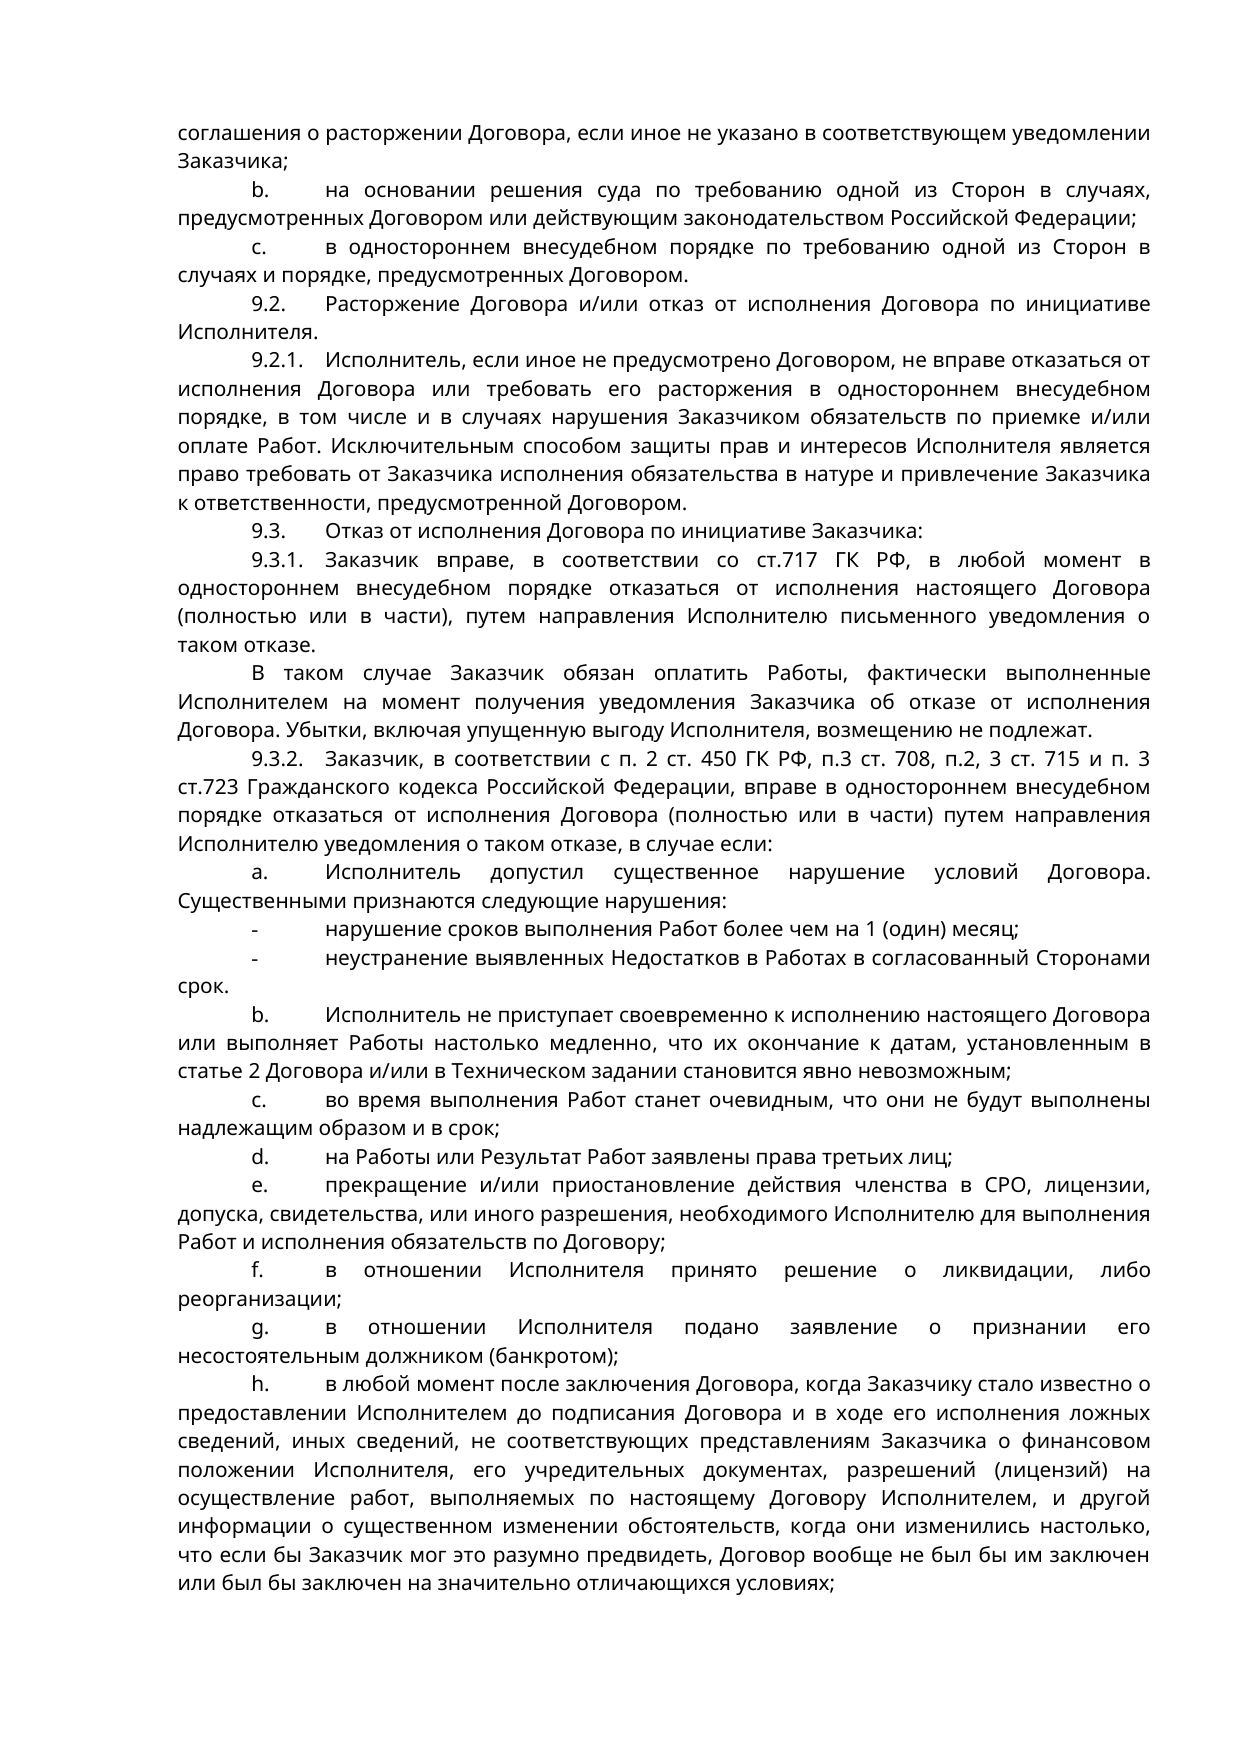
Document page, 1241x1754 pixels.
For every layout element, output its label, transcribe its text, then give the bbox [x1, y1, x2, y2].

list во время выполнения Работ станет очевидным, что они не будут выполнены надлежащим образом и в срок; [177, 1085, 1152, 1142]
list Исполнитель допустил существенное нарушение условий Договора. Существенными признаются следующие нарушения: [177, 857, 1152, 914]
list Отказ от исполнения Договора по инициативе Заказчика: [177, 516, 1152, 545]
list в одностороннем внесудебном порядке по требованию одной из Сторон в случаях и порядке, предусмотренных Договором. [177, 232, 1152, 289]
list в отношении Исполнителя принято решение о ликвидации, либо реорганизации; [177, 1256, 1152, 1312]
list на Работы или Результат Работ заявлены права третьих лиц; [177, 1142, 1152, 1170]
list Заказчик вправе, в соответствии со ст.717 ГК РФ, в любой момент в одностороннем внесудебном порядке отказаться от исполнения настоящего Договора (полностью или в части), путем направления Исполнителю письменного уведомления о таком отказе. [177, 545, 1152, 658]
list Расторжение Договора и/или отказ от исполнения Договора по инициативе Исполнителя. [177, 289, 1152, 346]
list в отношении Исполнителя подано заявление о признании его несостоятельным должником (банкротом); [177, 1312, 1152, 1369]
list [177, 118, 1152, 175]
list Заказчик, в соответствии с п. 2 ст. 450 ГК РФ, п.3 ст. 708, п.2, 3 ст. 715 и п. 3 ст.723 Гражданского кодекса Российской Федерации, вправе в одностороннем внесудебном порядке отказаться от исполнения Договора (полностью или в части) путем направления Исполнителю уведомления о таком отказе, в случае если: [177, 744, 1152, 857]
list в любой момент после заключения Договора, когда Заказчику стало известно о предоставлении Исполнителем до подписания Договора и в ходе его исполнения ложных сведений, иных сведений, не соответствующих представлениям Заказчика о финансовом положении Исполнителя, его учредительных документах, разрешений (лицензий) на осуществление работ, выполняемых по настоящему Договору Исполнителем, и другой информации о существенном изменении обстоятельств, когда они изменились настолько, что если бы Заказчик мог это разумно предвидеть, Договор вообще не был бы им заключен или был бы заключен на значительно отличающихся условиях; [177, 1369, 1152, 1597]
text В таком случае Заказчик обязан оплатить Работы, фактически выполненные Исполнителем на момент получения уведомления Заказчика об отказе от исполнения Договора. Убытки, включая упущенную выгоду Исполнителя, возмещению не подлежат. [177, 658, 1152, 744]
list неустранение выявленных Недостатков в Работах в согласованный Сторонами срок. [177, 943, 1152, 1000]
list прекращение и/или приостановление действия членства в СРО, лицензии, допуска, свидетельства, или иного разрешения, необходимого Исполнителю для выполнения Работ и исполнения обязательств по Договору; [177, 1170, 1152, 1256]
list на основании решения суда по требованию одной из Сторон в случаях, предусмотренных Договором или действующим законодательством Российской Федерации; [177, 175, 1152, 232]
list Исполнитель не приступает своевременно к исполнению настоящего Договора или выполняет Работы настолько медленно, что их окончание к датам, установленным в статье 2 Договора и/или в Техническом задании становится явно невозможным; [177, 1000, 1152, 1085]
list нарушение сроков выполнения Работ более чем на 1 (один) месяц; [177, 914, 1152, 943]
list Исполнитель, если иное не предусмотрено Договором, не вправе отказаться от исполнения Договора или требовать его расторжения в одностороннем внесудебном порядке, в том числе и в случаях нарушения Заказчиком обязательств по приемке и/или оплате Работ. Исключительным способом защиты прав и интересов Исполнителя является право требовать от Заказчика исполнения обязательства в натуре и привлечение Заказчика к ответственности, предусмотренной Договором. [177, 346, 1152, 516]
